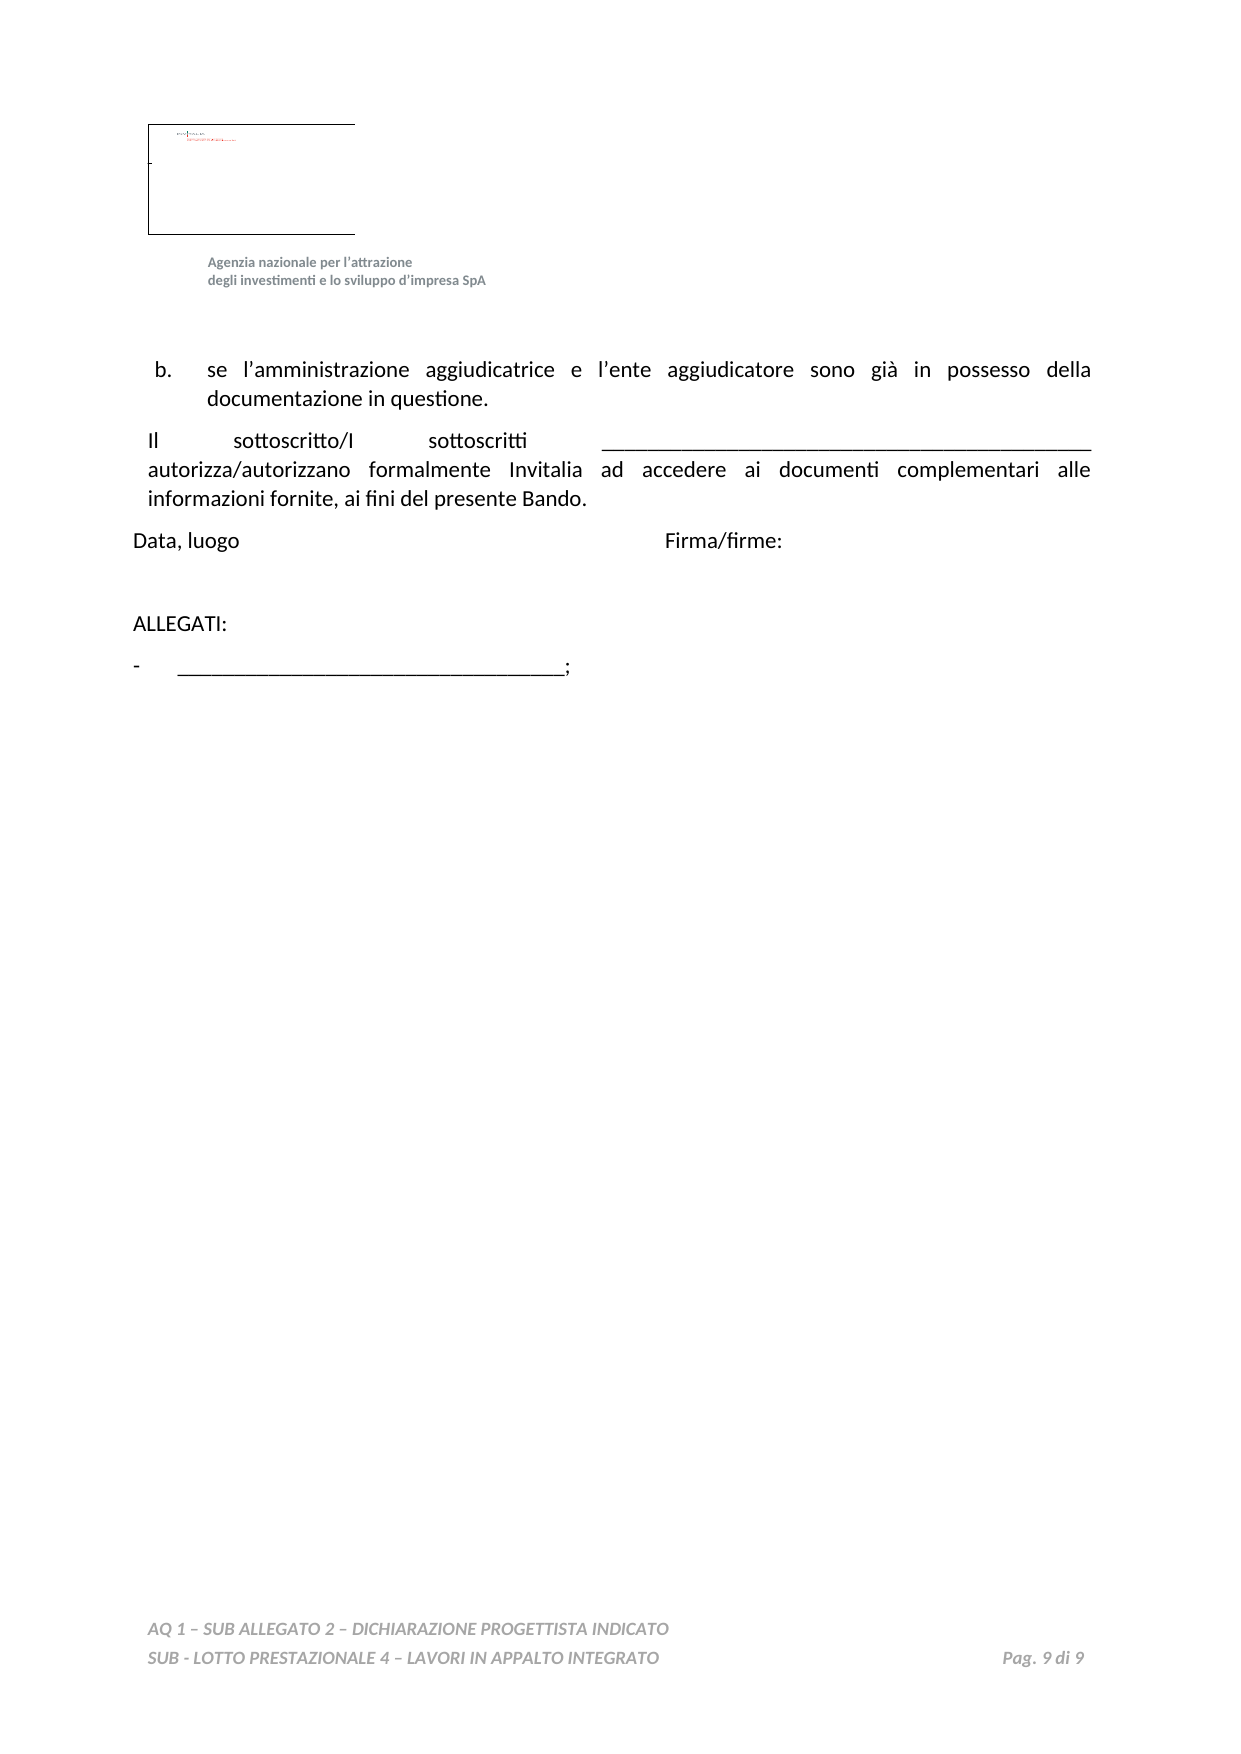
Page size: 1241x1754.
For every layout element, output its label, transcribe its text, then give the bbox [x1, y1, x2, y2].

list se l’amministrazione aggiudicatrice e l’ente aggiudicatore sono già in possesso della documentazione in questione. [154, 354, 1092, 413]
list ALLEGATI: [133, 608, 1092, 638]
list Il sottoscritto/I sottoscritti ___________________________________________ autorizza/autorizzano formalmente Invitalia ad accedere ai documenti complementari alle informazioni fornite, ai fini del presente Bando. [148, 425, 1092, 513]
list - __________________________________; [133, 650, 1092, 679]
list Data, luogo Firma/firme: [133, 525, 1092, 554]
